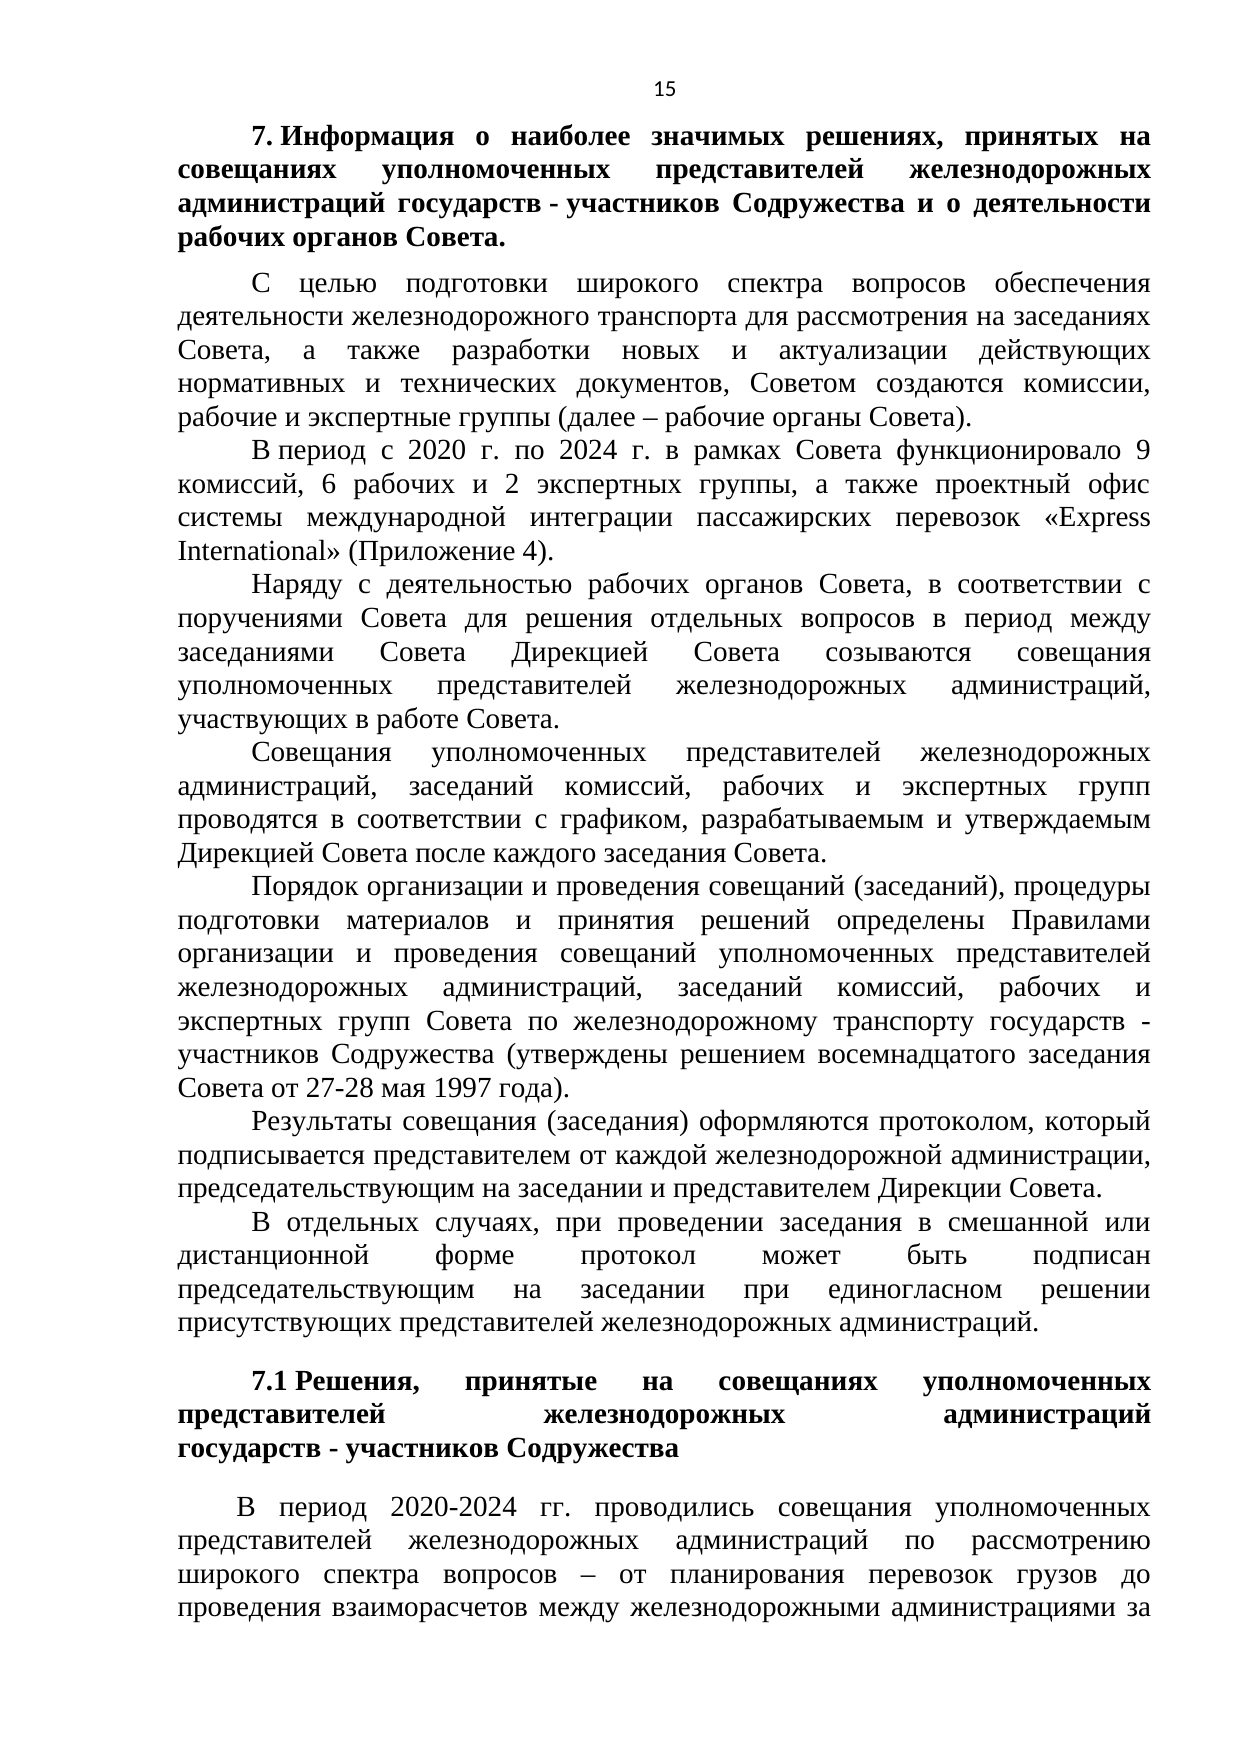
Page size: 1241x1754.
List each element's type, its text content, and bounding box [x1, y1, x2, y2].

text Совещания уполномоченных представителей железнодорожных администраций, заседаний комиссий, рабочих и экспертных групп проводятся в соответствии с графиком, разрабатываемым и утверждаемым Дирекцией Совета после каждого заседания Совета. [177, 734, 1152, 868]
subtitle 7.1 Решения, принятые на совещаниях уполномоченных представителей железнодорожных администраций государств - участников Содружества [177, 1363, 1152, 1464]
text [177, 1489, 1152, 1623]
text Результаты совещания (заседания) оформляются протоколом, который подписывается представителем от каждой железнодорожной администрации, председательствующим на заседании и представителем Дирекции Совета. [177, 1103, 1152, 1204]
text Наряду с деятельностью рабочих органов Совета, в соответствии с поручениями Совета для решения отдельных вопросов в период между заседаниями Совета Дирекцией Совета созываются совещания уполномоченных представителей железнодорожных администраций, участвующих в работе Совета. [177, 567, 1152, 734]
text Порядок организации и проведения совещаний (заседаний), процедуры подготовки материалов и принятия решений определены Правилами организации и проведения совещаний уполномоченных представителей железнодорожных администраций, заседаний комиссий, рабочих и экспертных групп Совета по железнодорожному транспорту государств - участников Содружества (утверждены решением восемнадцатого заседания Совета от 27-28 мая 1997 года). [177, 868, 1152, 1103]
text С целью подготовки широкого спектра вопросов обеспечения деятельности железнодорожного транспорта для рассмотрения на заседаниях Совета, а также разработки новых и актуализации действующих нормативных и технических документов, Советом создаются комиссии, рабочие и экспертные группы (далее – рабочие органы Совета). [177, 265, 1152, 432]
text В отдельных случаях, при проведении заседания в смешанной или дистанционной форме протокол может быть подписан председательствующим на заседании при единогласном решении присутствующих представителей железнодорожных администраций. [177, 1204, 1152, 1338]
subtitle 7. Информация о наиболее значимых решениях, принятых на совещаниях уполномоченных представителей железнодорожных администраций государств - участников Содружества и о деятельности рабочих органов Совета. [177, 118, 1152, 252]
text В период с 2020 г. по 2024 г. в рамках Совета функционировало 9 комиссий, 6 рабочих и 2 экспертных группы, а также проектный офис системы международной интеграции пассажирских перевозок «Express International» (Приложение 4). [177, 432, 1152, 567]
